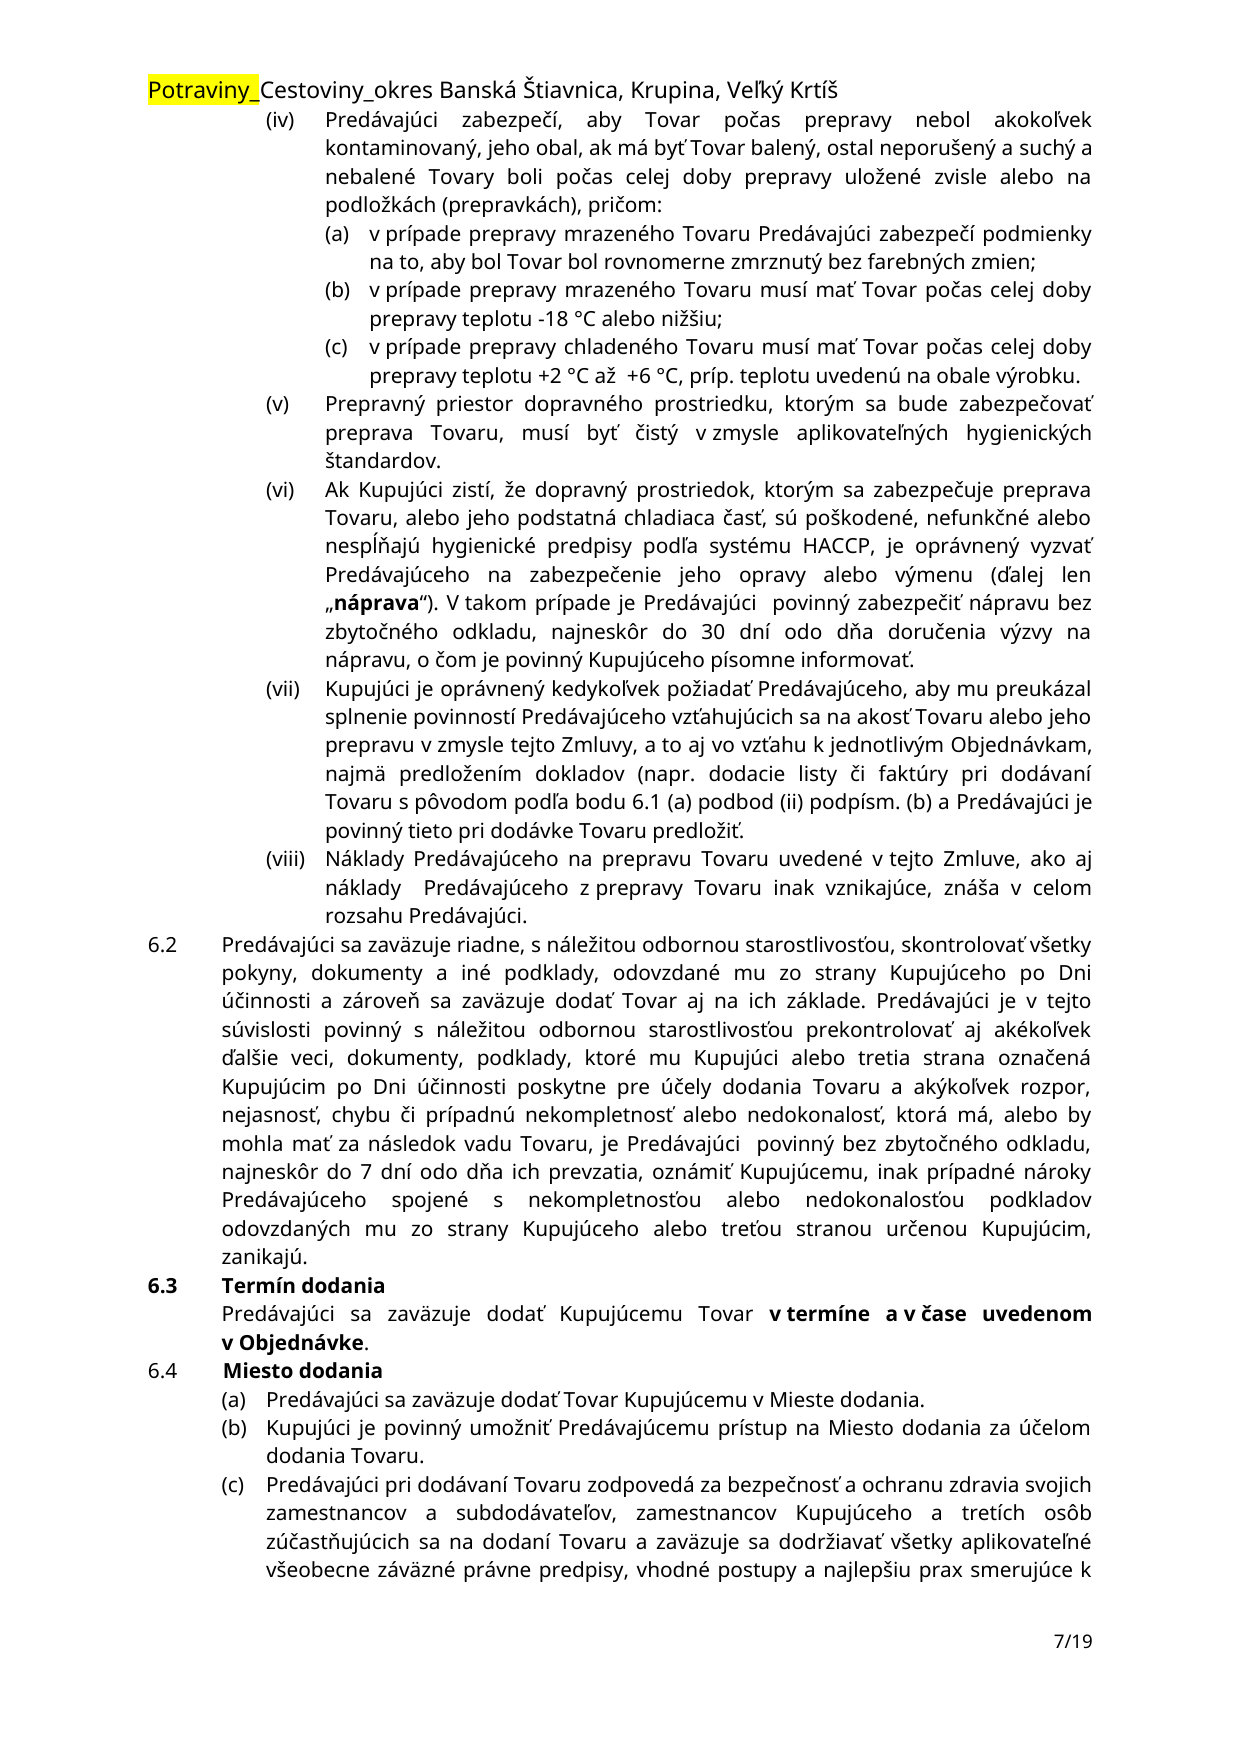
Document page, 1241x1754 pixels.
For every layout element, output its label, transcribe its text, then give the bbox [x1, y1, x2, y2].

text (c) v prípade prepravy chladeného Tovaru musí mať Tovar počas celej doby prepravy teplotu +2 °C až +6 °C, príp. teplotu uvedenú na obale výrobku. [325, 332, 1093, 389]
text Predávajúci sa zaväzuje dodať Kupujúcemu Tovar v termíne a v čase uvedenom v Objednávke. [221, 1299, 1093, 1356]
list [221, 1470, 1093, 1584]
list Náklady Predávajúceho na prepravu Tovaru uvedené v tejto Zmluve, ako aj náklady Predávajúceho z prepravy Tovaru inak vznikajúce, znáša v celom rozsahu Predávajúci. [266, 844, 1093, 930]
text (v) Prepravný priestor dopravného prostriedku, ktorým sa bude zabezpečovať preprava Tovaru, musí byť čistý v zmysle aplikovateľných hygienických štandardov. [266, 389, 1093, 475]
list Predávajúci sa zaväzuje dodať Tovar Kupujúcemu v Mieste dodania. [221, 1385, 1093, 1413]
text (a) v prípade prepravy mrazeného Tovaru Predávajúci zabezpečí podmienky na to, aby bol Tovar bol rovnomerne zmrznutý bez farebných zmien; [325, 219, 1093, 276]
text (vi) Ak Kupujúci zistí, že dopravný prostriedok, ktorým sa zabezpečuje preprava Tovaru, alebo jeho podstatná chladiaca časť, sú poškodené, nefunkčné alebo nespĺňajú hygienické predpisy podľa systému HACCP, je oprávnený vyzvať Predávajúceho na zabezpečenie jeho opravy alebo výmenu (ďalej len „náprava“). V takom prípade je Predávajúci povinný zabezpečiť nápravu bez zbytočného odkladu, najneskôr do 30 dní odo dňa doručenia výzvy na nápravu, o čom je povinný Kupujúceho písomne informovať. [266, 475, 1093, 674]
text (b) v prípade prepravy mrazeného Tovaru musí mať Tovar počas celej doby prepravy teplotu -18 °C alebo nižšiu; [325, 276, 1093, 332]
text (vii) Kupujúci je oprávnený kedykoľvek požiadať Predávajúceho, aby mu preukázal splnenie povinností Predávajúceho vzťahujúcich sa na akosť Tovaru alebo jeho prepravu v zmysle tejto Zmluvy, a to aj vo vzťahu k jednotlivým Objednávkam, najmä predložením dokladov (napr. dodacie listy či faktúry pri dodávaní Tovaru s pôvodom podľa bodu 6.1 (a) podbod (ii) podpísm. (b) a Predávajúci je povinný tieto pri dodávke Tovaru predložiť. [266, 674, 1093, 844]
list Miesto dodania [148, 1356, 1093, 1385]
list Predávajúci zabezpečí, aby Tovar počas prepravy nebol akokoľvek kontaminovaný, jeho obal, ak má byť Tovar balený, ostal neporušený a suchý a nebalené Tovary boli počas celej doby prepravy uložené zvisle alebo na podložkách (prepravkách), pričom: [266, 105, 1093, 219]
list Kupujúci je povinný umožniť Predávajúcemu prístup na Miesto dodania za účelom dodania Tovaru. [221, 1413, 1093, 1470]
text 6.3 Termín dodania [148, 1271, 1093, 1299]
text 6.2 Predávajúci sa zaväzuje riadne, s náležitou odbornou starostlivosťou, skontrolovať všetky pokyny, dokumenty a iné podklady, odovzdané mu zo strany Kupujúceho po Dni účinnosti a zároveň sa zaväzuje dodať Tovar aj na ich základe. Predávajúci je v tejto súvislosti povinný s náležitou odbornou starostlivosťou prekontrolovať aj akékoľvek ďalšie veci, dokumenty, podklady, ktoré mu Kupujúci alebo tretia strana označená Kupujúcim po Dni účinnosti poskytne pre účely dodania Tovaru a akýkoľvek rozpor, nejasnosť, chybu či prípadnú nekompletnosť alebo nedokonalosť, ktorá má, alebo by mohla mať za následok vadu Tovaru, je Predávajúci povinný bez zbytočného odkladu, najneskôr do 7 dní odo dňa ich prevzatia, oznámiť Kupujúcemu, inak prípadné nároky Predávajúceho spojené s nekompletnosťou alebo nedokonalosťou podkladov odovzdaných mu zo strany Kupujúceho alebo treťou stranou určenou Kupujúcim, zanikajú. [148, 930, 1093, 1271]
